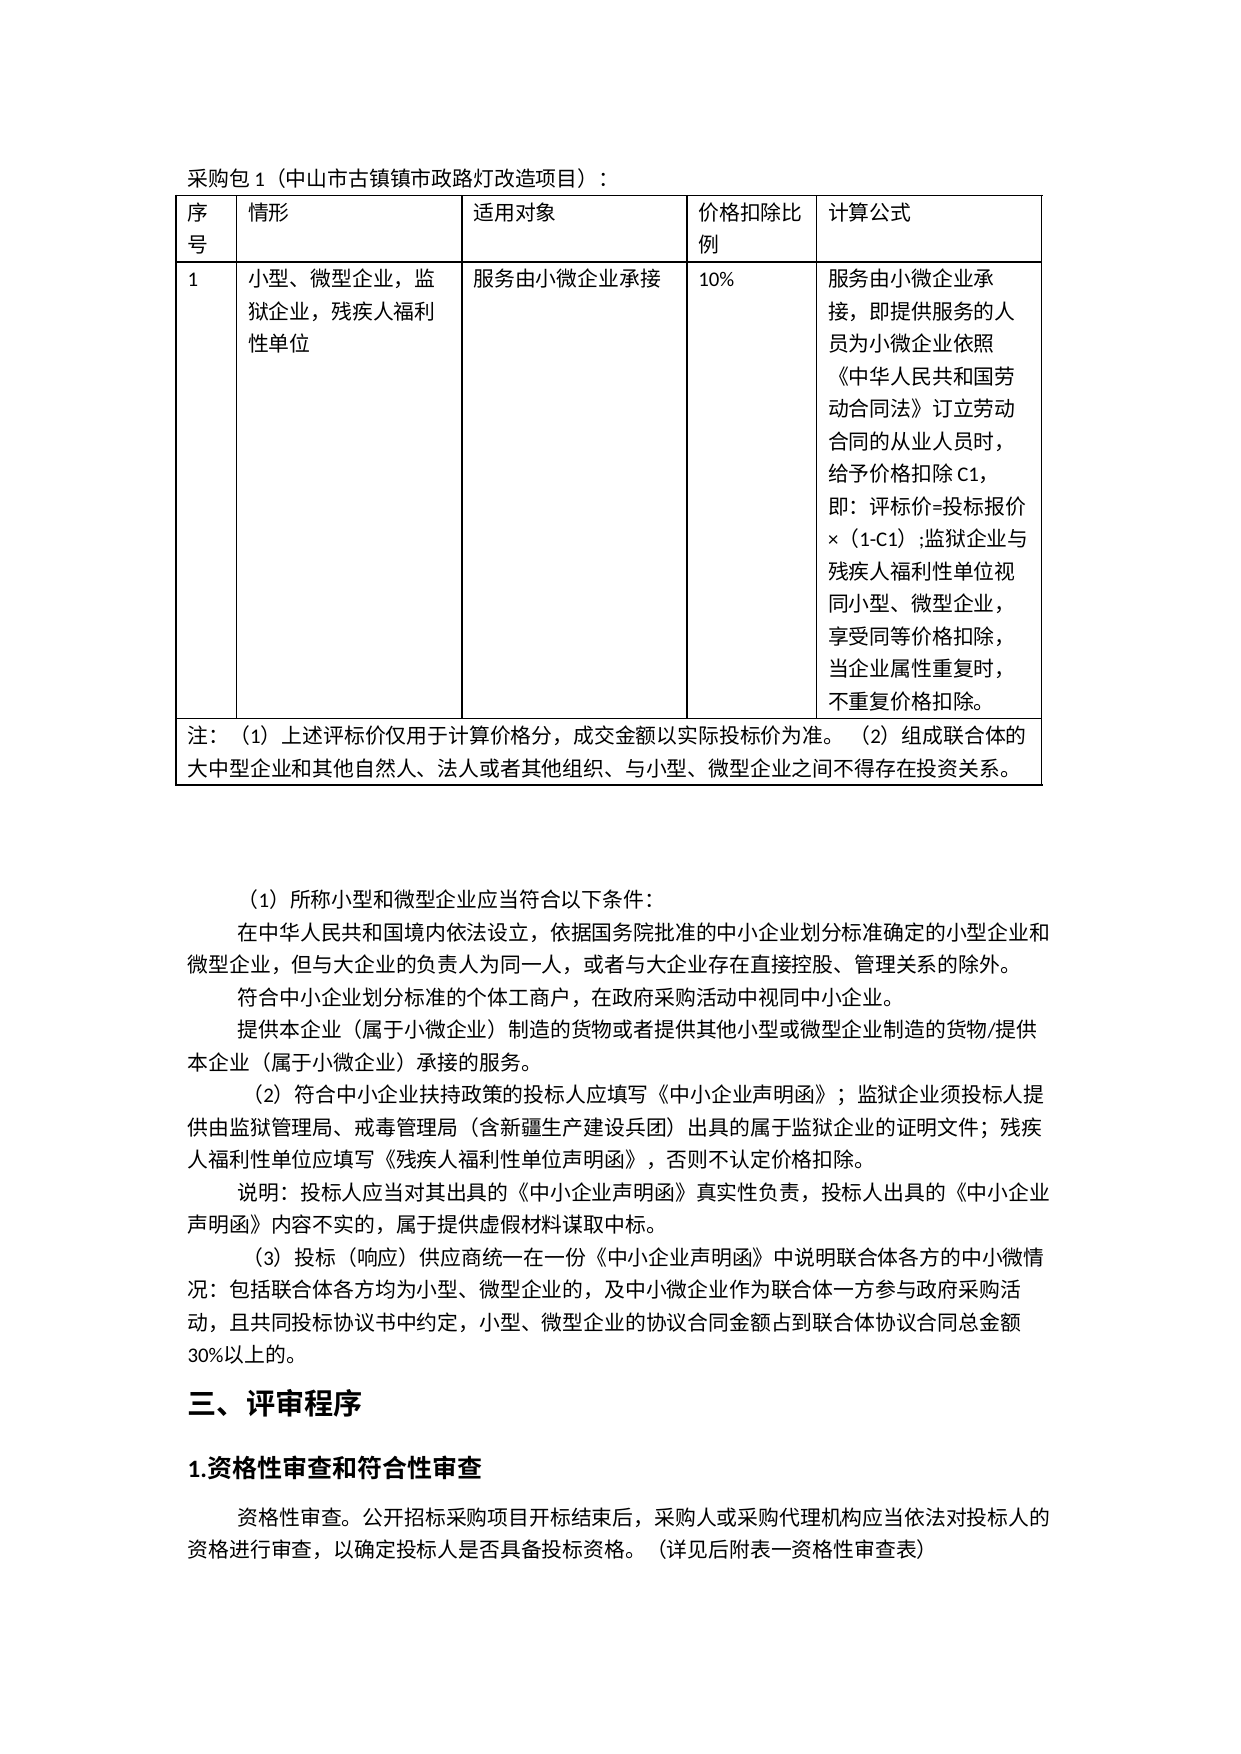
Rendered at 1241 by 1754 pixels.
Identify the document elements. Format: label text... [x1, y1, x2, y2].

table_cell 注：（1）上述评标价仅用于计算价格分，成交金额以实际投标价为准。 （2）组成联合体的大中型企业和其他自然人、法人或者其他组织、与小型、微型企业之间不得存在投资关系。 [177, 719, 1041, 784]
text 符合中小企业划分标准的个体工商户，在政府采购活动中视同中小企业。 [187, 981, 1053, 1013]
table_header 价格扣除比例 [688, 196, 816, 261]
table_cell 10% [688, 263, 816, 718]
text （1）所称小型和微型企业应当符合以下条件： [187, 883, 1053, 916]
text 资格性审查。公开招标采购项目开标结束后，采购人或采购代理机构应当依法对投标人的资格进行审查，以确定投标人是否具备投标资格。（详见后附表一资格性审查表） [187, 1501, 1053, 1566]
text 采购包1（中山市古镇镇市政路灯改造项目）： [187, 162, 1053, 194]
text 三、评审程序 [187, 1371, 1053, 1436]
table_header 情形 [237, 196, 461, 261]
table_cell 小型、微型企业，监狱企业，残疾人福利性单位 [237, 263, 461, 718]
text 提供本企业（属于小微企业）制造的货物或者提供其他小型或微型企业制造的货物/提供本企业（属于小微企业）承接的服务。 [187, 1013, 1053, 1078]
text 说明：投标人应当对其出具的《中小企业声明函》真实性负责，投标人出具的《中小企业声明函》内容不实的，属于提供虚假材料谋取中标。 [187, 1176, 1053, 1241]
text 1.资格性审查和符合性审查 [187, 1436, 1053, 1501]
text （2）符合中小企业扶持政策的投标人应填写《中小企业声明函》；监狱企业须投标人提供由监狱管理局、戒毒管理局（含新疆生产建设兵团）出具的属于监狱企业的证明文件；残疾人福利性单位应填写《残疾人福利性单位声明函》，否则不认定价格扣除。 [187, 1078, 1053, 1176]
table_header 计算公式 [817, 196, 1041, 261]
table_cell 服务由小微企业承接，即提供服务的人员为小微企业依照《中华人民共和国劳动合同法》订立劳动合同的从业人员时，给予价格扣除C1，即：评标价=投标报价×（1-C1）;监狱企业与残疾人福利性单位视同小型、微型企业，享受同等价格扣除，当企业属性重复时，不重复价格扣除。 [817, 263, 1041, 718]
table_cell 1 [177, 263, 236, 718]
text （3）投标（响应）供应商统一在一份《中小企业声明函》中说明联合体各方的中小微情况：包括联合体各方均为小型、微型企业的，及中小微企业作为联合体一方参与政府采购活动，且共同投标协议书中约定，小型、微型企业的协议合同金额占到联合体协议合同总金额30%以上的。 [187, 1241, 1053, 1371]
text 在中华人民共和国境内依法设立，依据国务院批准的中小企业划分标准确定的小型企业和微型企业，但与大企业的负责人为同一人，或者与大企业存在直接控股、管理关系的除外。 [187, 916, 1053, 981]
table_header 序号 [177, 196, 236, 261]
table_header 适用对象 [463, 196, 686, 261]
table_cell 服务由小微企业承接 [463, 263, 686, 718]
